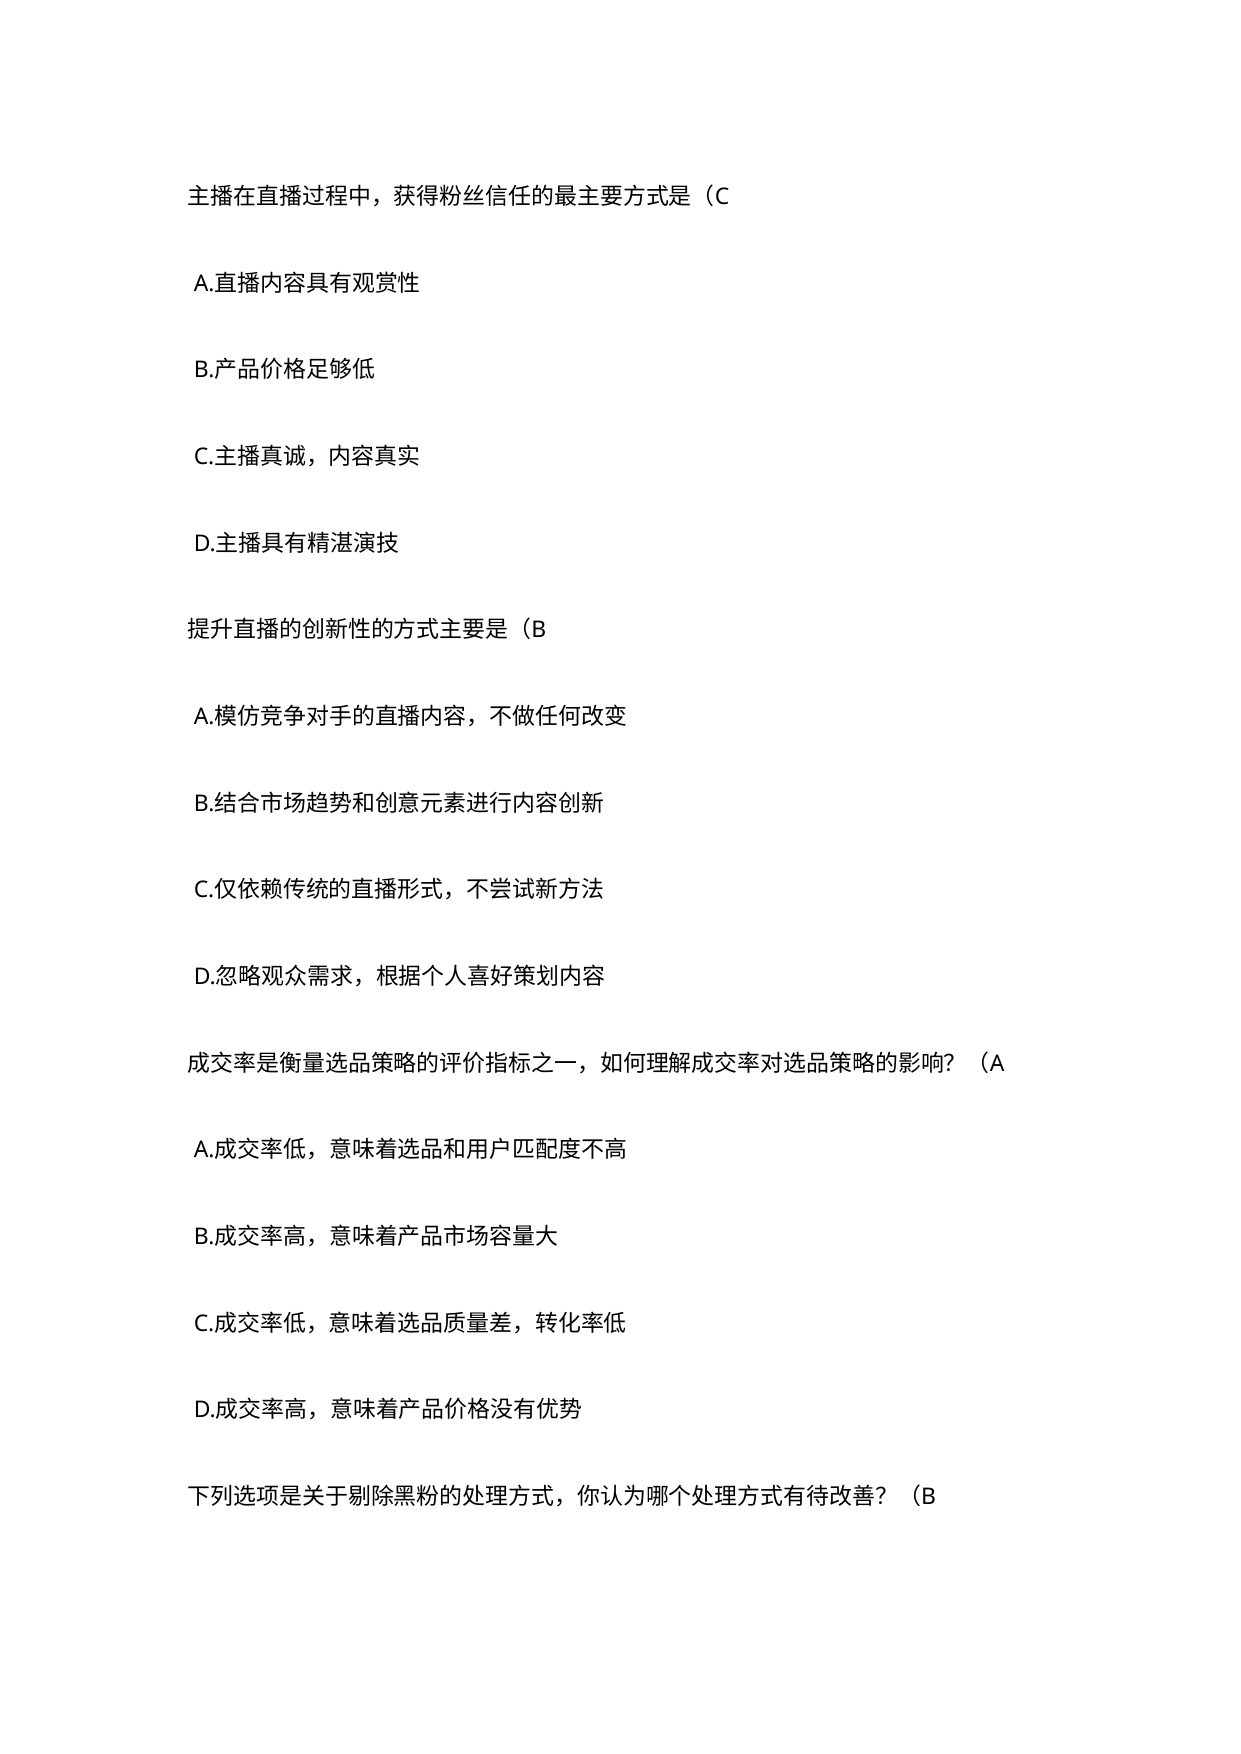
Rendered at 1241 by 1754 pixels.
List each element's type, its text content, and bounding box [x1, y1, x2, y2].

text 提升直播的创新性的方式主要是（B [187, 595, 1053, 660]
text A.成交率低，意味着选品和用户匹配度不高 [187, 1115, 1053, 1180]
text C.主播真诚，内容真实 [187, 422, 1053, 487]
text C.成交率低，意味着选品质量差，转化率低 [187, 1289, 1053, 1354]
text A.直播内容具有观赏性 [187, 249, 1053, 314]
text C.仅依赖传统的直播形式，不尝试新方法 [187, 855, 1053, 920]
text D.忽略观众需求，根据个人喜好策划内容 [187, 942, 1053, 1007]
text D.主播具有精湛演技 [187, 509, 1053, 574]
text 主播在直播过程中，获得粉丝信任的最主要方式是（C [187, 162, 1053, 227]
text B.结合市场趋势和创意元素进行内容创新 [187, 769, 1053, 834]
text B.成交率高，意味着产品市场容量大 [187, 1202, 1053, 1267]
text A.模仿竞争对手的直播内容，不做任何改变 [187, 682, 1053, 747]
text 成交率是衡量选品策略的评价指标之一，如何理解成交率对选品策略的影响？（A [187, 1029, 1053, 1094]
text B.产品价格足够低 [187, 335, 1053, 400]
text 下列选项是关于剔除黑粉的处理方式，你认为哪个处理方式有待改善？（B [187, 1462, 1053, 1527]
text D.成交率高，意味着产品价格没有优势 [187, 1375, 1053, 1440]
